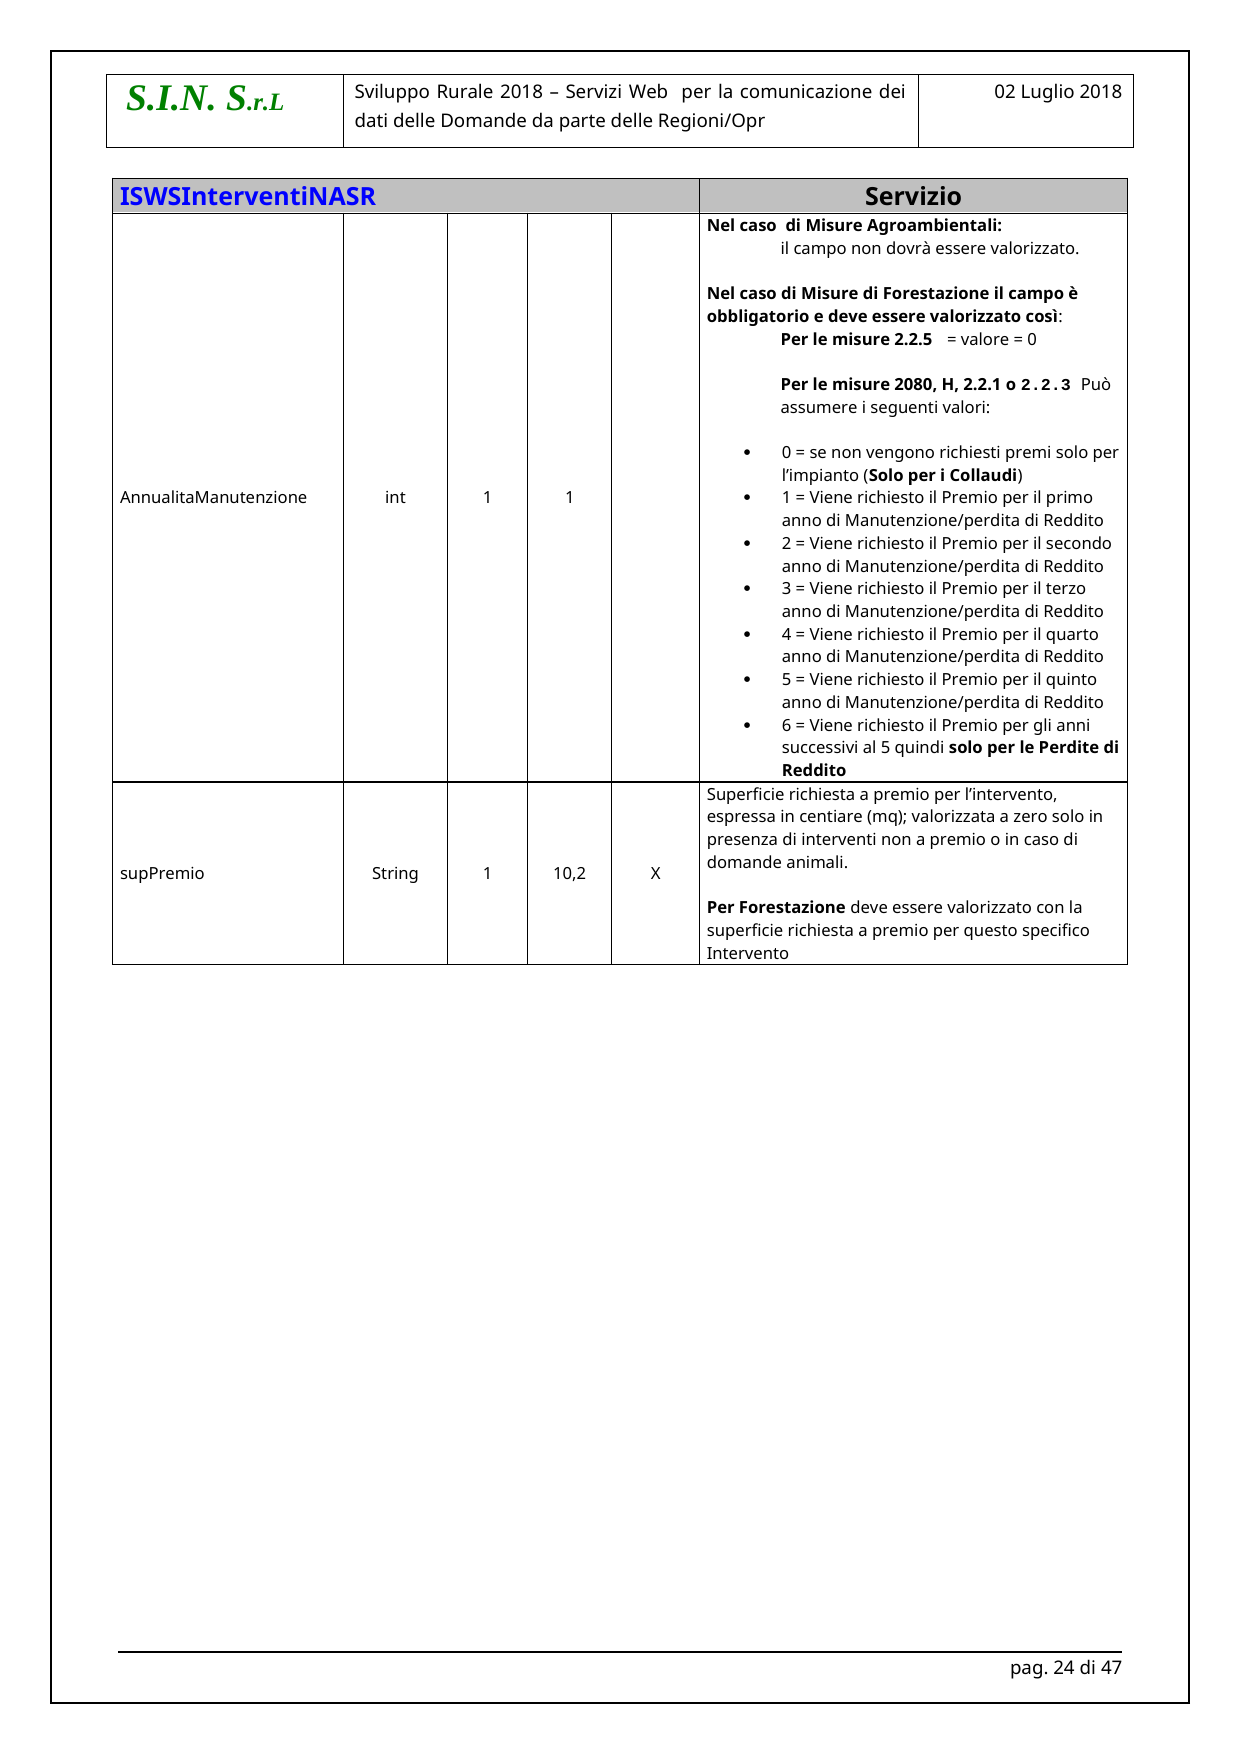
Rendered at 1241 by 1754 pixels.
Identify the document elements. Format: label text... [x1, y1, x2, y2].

table_cell String [344, 783, 447, 964]
table_cell AnnualitaManutenzione [113, 214, 343, 781]
table_header Servizio [700, 179, 1127, 212]
table_header ISWSInterventiNASR [113, 179, 699, 212]
table_cell X [612, 783, 699, 964]
table_cell Nel caso di Misure Agroambientali: il campo non dovrà essere valorizzato. Nel caso di Misure di Forestazione il campo è obbligatorio e deve essere valorizzato così: Per le misure 2.2.5 = valore = 0 Per le misure 2080, H, 2.2.1 o 2.2.3 Può assumere i seguenti valori: 0 = se non vengono richiesti premi solo per l’impianto (Solo per i Collaudi) 1 = Viene richiesto il Premio per il primo anno di Manutenzione/perdita di Reddito 2 = Viene richiesto il Premio per il secondo anno di Manutenzione/perdita di Reddito 3 = Viene richiesto il Premio per il terzo anno di Manutenzione/perdita di Reddito 4 = Viene richiesto il Premio per il quarto anno di Manutenzione/perdita di Reddito 5 = Viene richiesto il Premio per il quinto anno di Manutenzione/perdita di Reddito 6 = Viene richiesto il Premio per gli anni successivi al 5 quindi solo per le Perdite di Reddito [700, 214, 1127, 781]
table_cell int [344, 214, 447, 781]
table_cell Superficie richiesta a premio per l’intervento, espressa in centiare (mq); valorizzata a zero solo in presenza di interventi non a premio o in caso di domande animali. Per Forestazione deve essere valorizzato con la superficie richiesta a premio per questo specifico Intervento [700, 783, 1127, 964]
table_cell [612, 214, 699, 781]
table_cell 1 [448, 783, 527, 964]
table_cell 10,2 [528, 783, 611, 964]
table_cell supPremio [113, 783, 343, 964]
table_cell 1 [528, 214, 611, 781]
table_cell 1 [448, 214, 527, 781]
